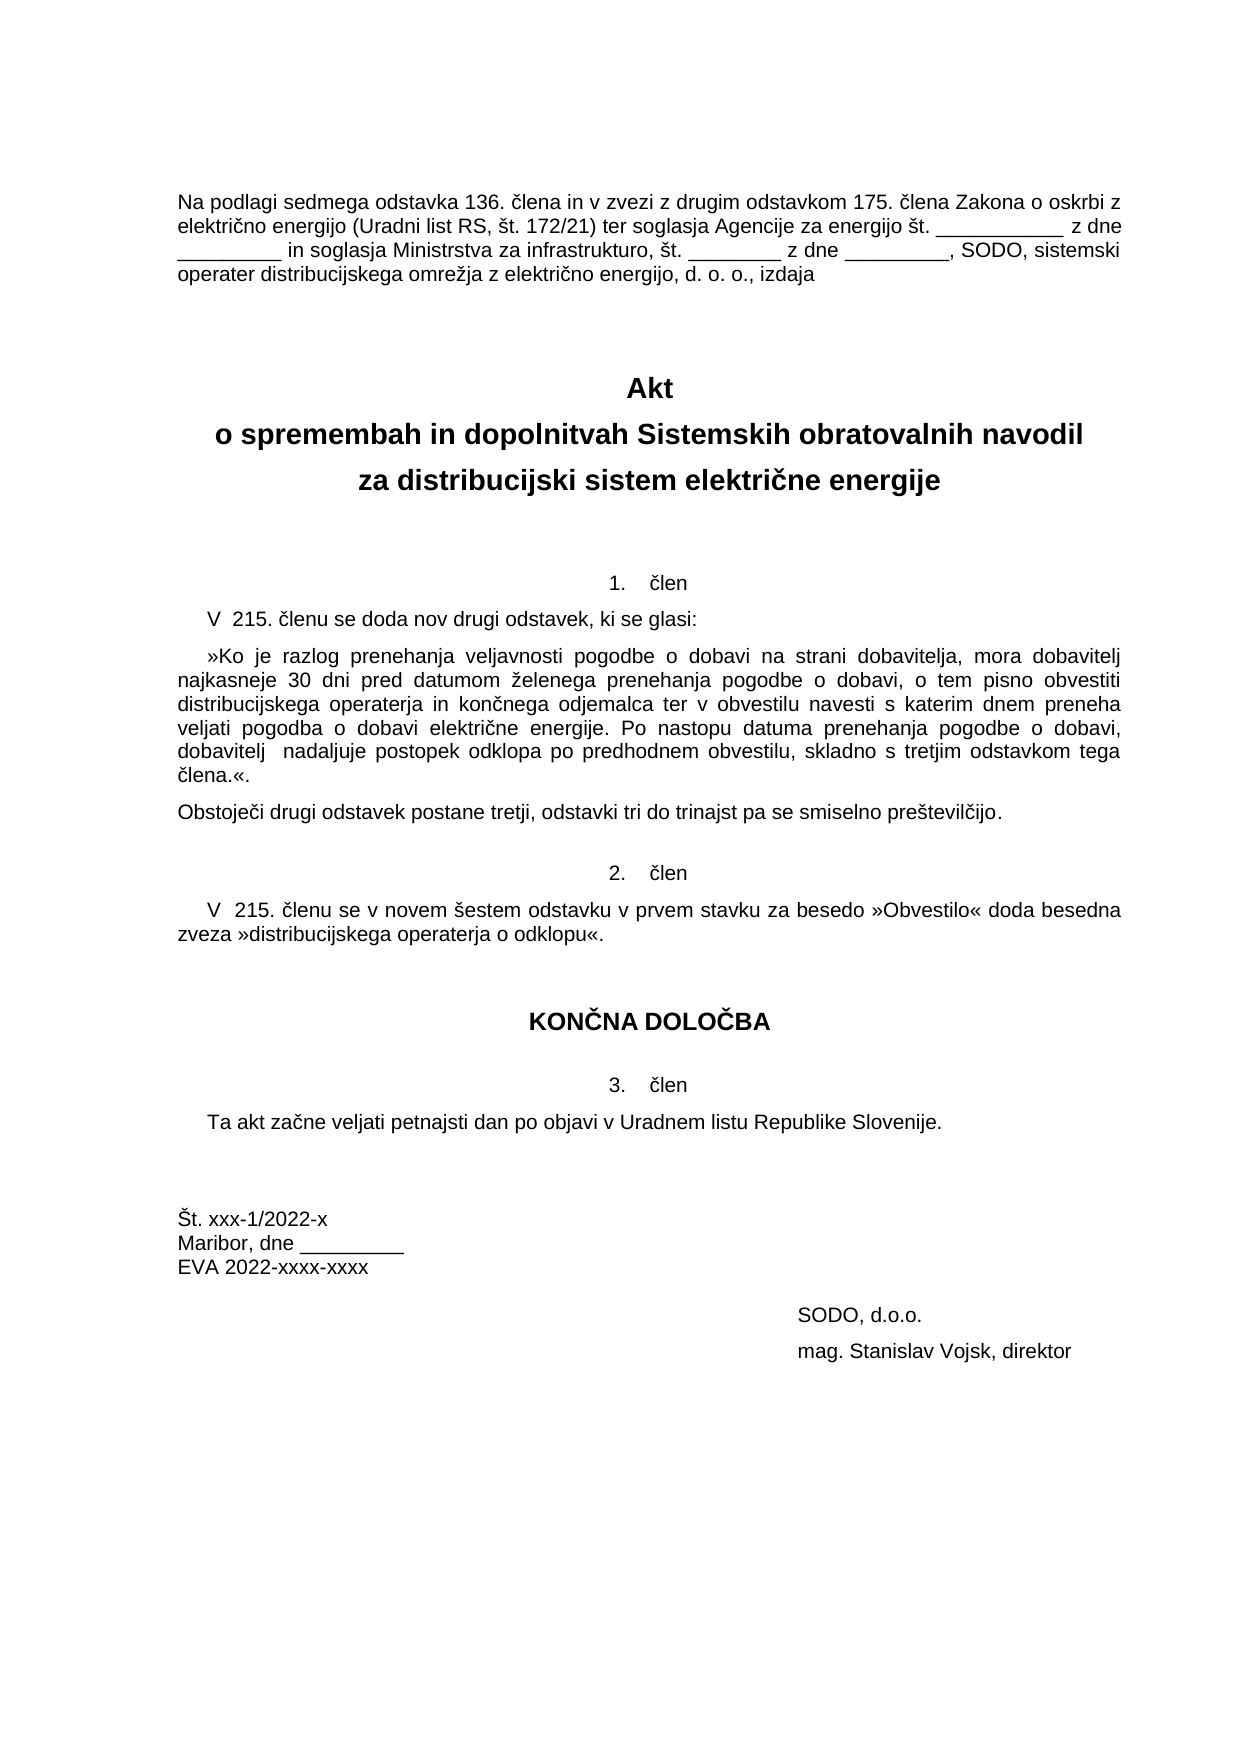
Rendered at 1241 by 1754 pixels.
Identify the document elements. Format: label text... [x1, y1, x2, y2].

text člen [183, 861, 1122, 885]
text Ta akt začne veljati petnajsti dan po objavi v Uradnem listu Republike Slovenije. [177, 1110, 1122, 1134]
text za distribucijski sistem električne energije [177, 463, 1122, 497]
text SODO, d.o.o. [178, 1302, 1122, 1326]
text Št. xxx-1/2022-x [177, 1207, 1122, 1231]
text Obstoječi drugi odstavek postane tretji, odstavki tri do trinajst pa se smiselno preštevilčijo. [177, 800, 1122, 824]
subtitle KONČNA DOLOČBA [177, 1007, 1122, 1036]
text Na podlagi sedmega odstavka 136. člena in v zvezi z drugim odstavkom 175. člena Zakona o oskrbi z električno energijo (Uradni list RS, št. 172/21) ter soglasja Agencije za energijo št. ___________ z dne _________ in soglasja Ministrstva za infrastrukturo, št. ________ z dne _________, SODO, sistemski operater distribucijskega omrežja z električno energijo, d. o. o., izdaja [177, 190, 1122, 286]
text mag. Stanislav Vojsk, direktor [177, 1339, 1122, 1363]
text Maribor, dne _________ [177, 1231, 1122, 1254]
text Akt [177, 371, 1122, 404]
text člen [183, 571, 1122, 594]
text člen [183, 1073, 1122, 1097]
text V 215. členu se v novem šestem odstavku v prvem stavku za besedo »Obvestilo« doda besedna zveza »distribucijskega operaterja o odklopu«. [177, 898, 1122, 946]
text V 215. členu se doda nov drugi odstavek, ki se glasi: [177, 607, 1122, 631]
text »Ko je razlog prenehanja veljavnosti pogodbe o dobavi na strani dobavitelja, mora dobavitelj najkasneje 30 dni pred datumom želenega prenehanja pogodbe o dobavi, o tem pisno obvestiti distribucijskega operaterja in končnega odjemalca ter v obvestilu navesti s katerim dnem preneha veljati pogodba o dobavi električne energije. Po nastopu datuma prenehanja pogodbe o dobavi, dobavitelj nadaljuje postopek odklopa po predhodnem obvestilu, skladno s tretjim odstavkom tega člena.«. [177, 643, 1122, 787]
text EVA 2022-xxxx-xxxx [177, 1254, 1122, 1278]
text o spremembah in dopolnitvah Sistemskih obratovalnih navodil [177, 417, 1122, 451]
